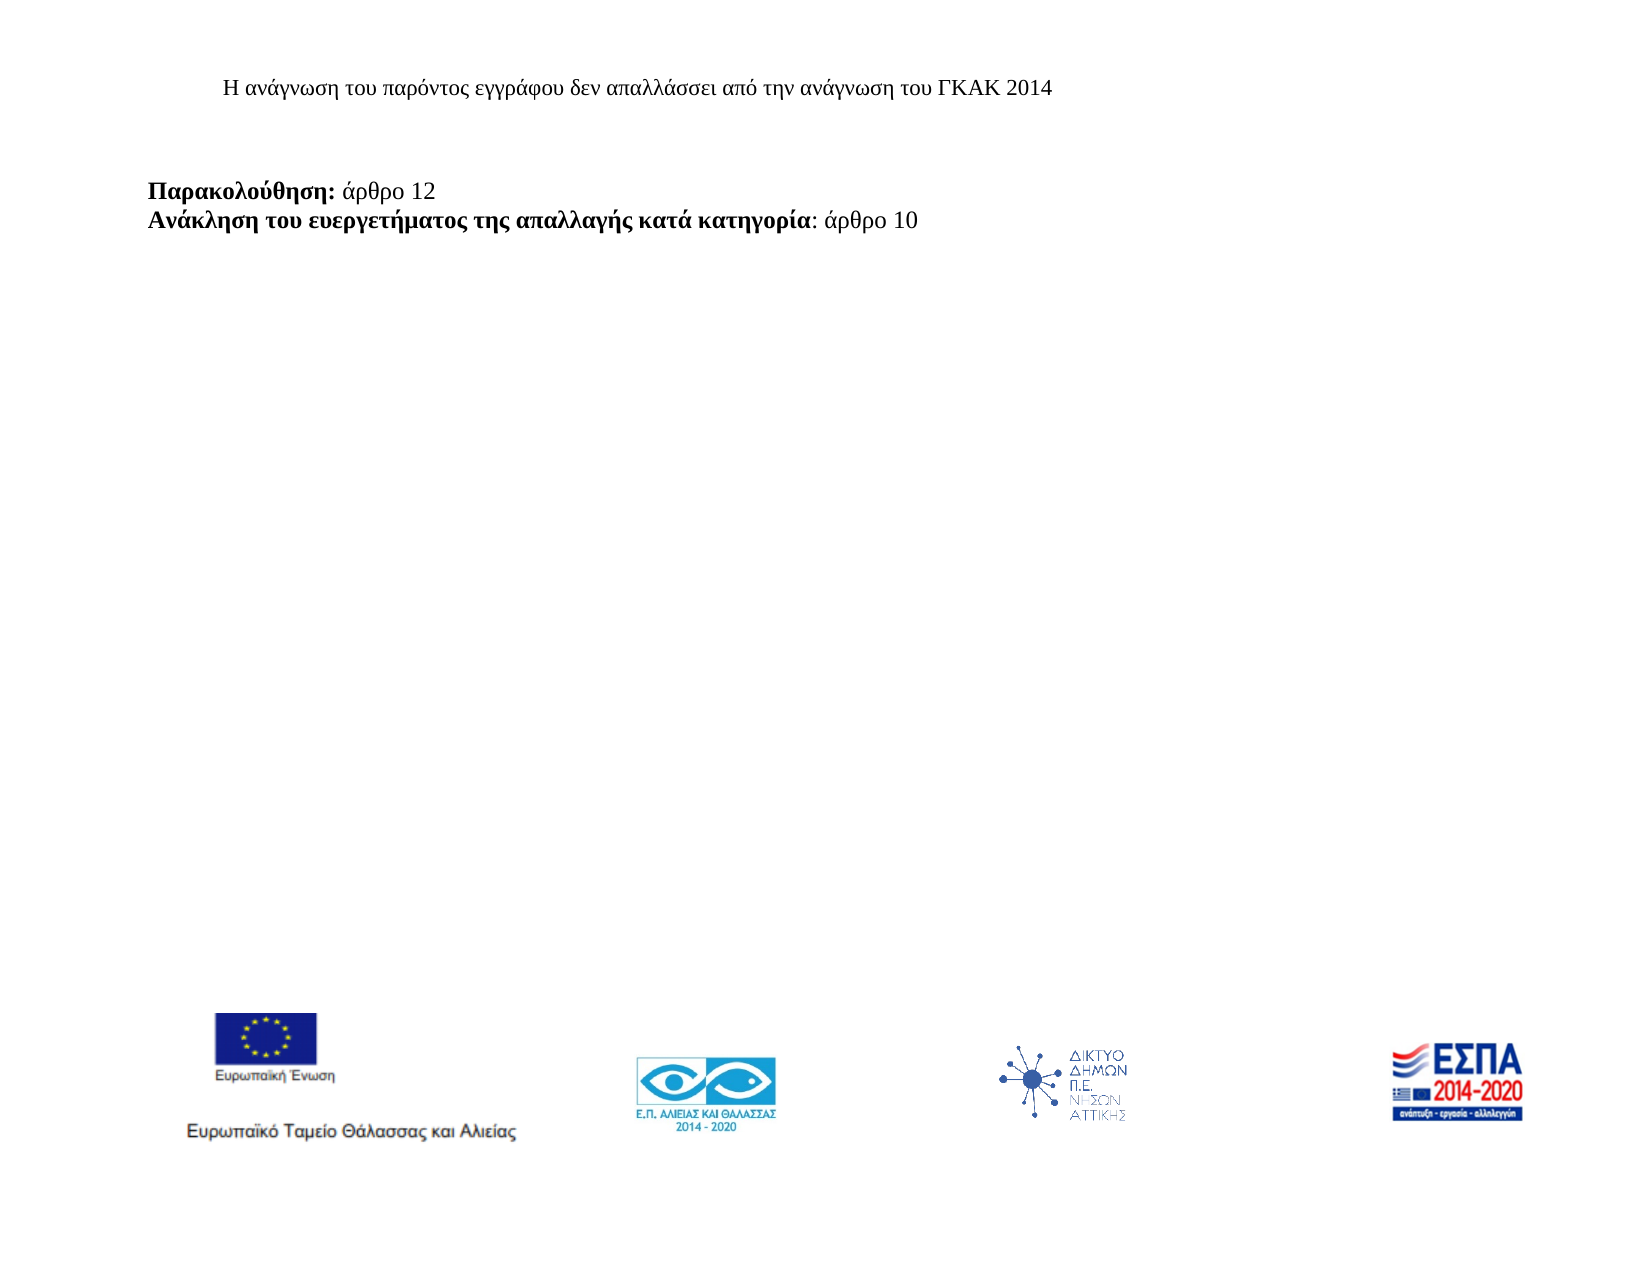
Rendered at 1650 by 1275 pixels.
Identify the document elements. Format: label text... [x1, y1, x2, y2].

text Παρακολούθηση: άρθρο 12 [148, 176, 1565, 205]
picture [974, 1020, 1152, 1146]
picture [634, 1054, 778, 1134]
picture [1389, 1042, 1526, 1123]
text Ανάκληση του ευεργετήματος της απαλλαγής κατά κατηγορία: άρθρο 10 [148, 205, 1565, 234]
